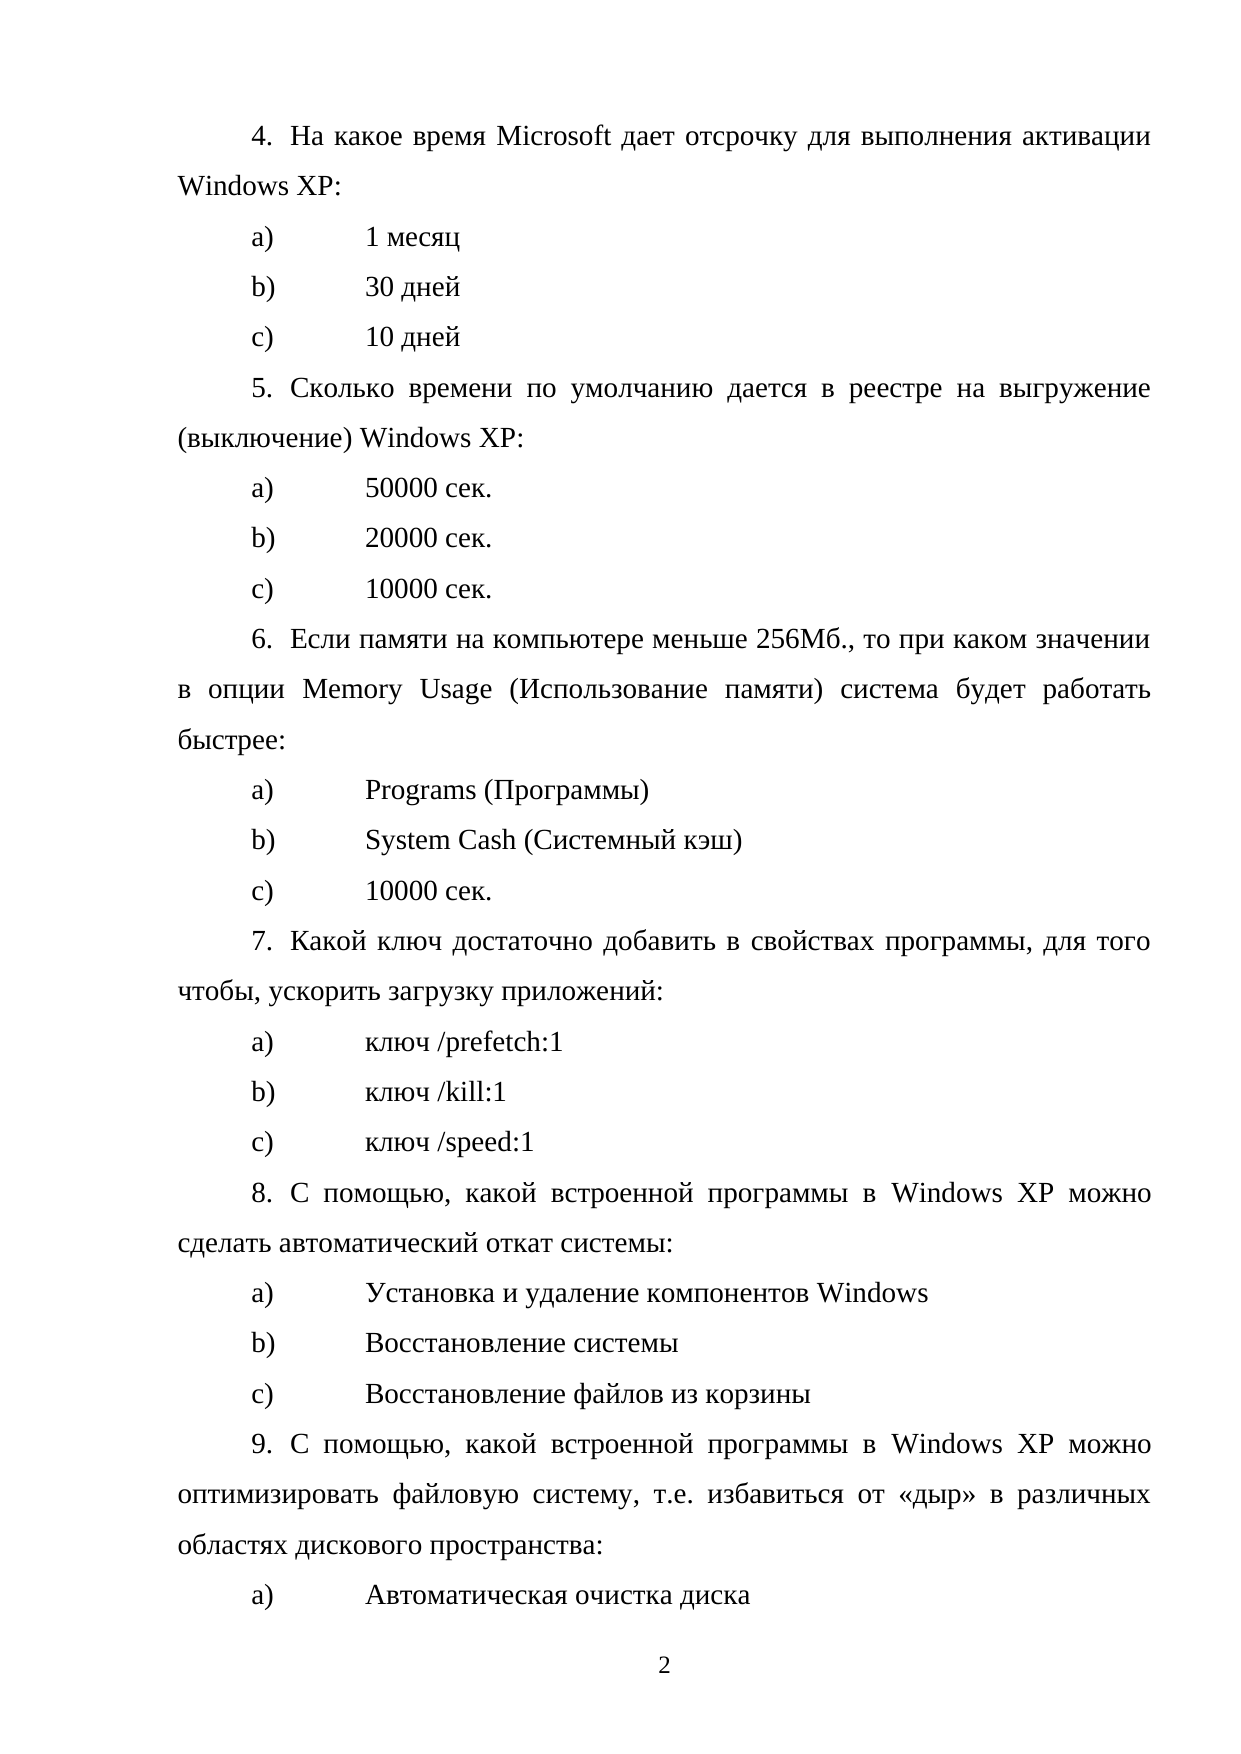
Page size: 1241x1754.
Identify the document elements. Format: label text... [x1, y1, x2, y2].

list 30 дней [177, 269, 1152, 303]
list 10000 сек. [177, 873, 1152, 906]
list Какой ключ достаточно добавить в свойствах программы, для того чтобы, ускорить загрузку приложений: [177, 923, 1152, 1007]
list С помощью, какой встроенной программы в Windows XP можно оптимизировать файловую систему, т.е. избавиться от «дыр» в различных областях дискового пространства: [177, 1426, 1152, 1560]
list 20000 сек. [177, 521, 1152, 554]
list 10000 сек. [177, 571, 1152, 604]
list System Cash (Системный кэш) [177, 822, 1152, 856]
list ключ /speed:1 [177, 1124, 1152, 1158]
list ключ /kill:1 [177, 1074, 1152, 1108]
list Восстановление системы [177, 1326, 1152, 1359]
list Автоматическая очистка диска [177, 1577, 1152, 1611]
list С помощью, какой встроенной программы в Windows XP можно сделать автоматический откат системы: [177, 1175, 1152, 1258]
list Programs (Программы) [177, 772, 1152, 806]
list ключ /prefetch:1 [177, 1024, 1152, 1057]
list 1 месяц [177, 219, 1152, 252]
list Восстановление файлов из корзины [177, 1376, 1152, 1409]
list Установка и удаление компонентов Windows [177, 1275, 1152, 1309]
list 50000 сек. [177, 470, 1152, 504]
list Сколько времени по умолчанию дается в реестре на выгружение (выключение) Windows XP: [177, 370, 1152, 453]
list На какое время Microsoft дает отсрочку для выполнения активации Windows XP: [177, 118, 1152, 202]
list 10 дней [177, 319, 1152, 353]
list Если памяти на компьютере меньше 256Мб., то при каком значении в опции Memory Usage (Использование памяти) система будет работать быстрее: [177, 621, 1152, 755]
